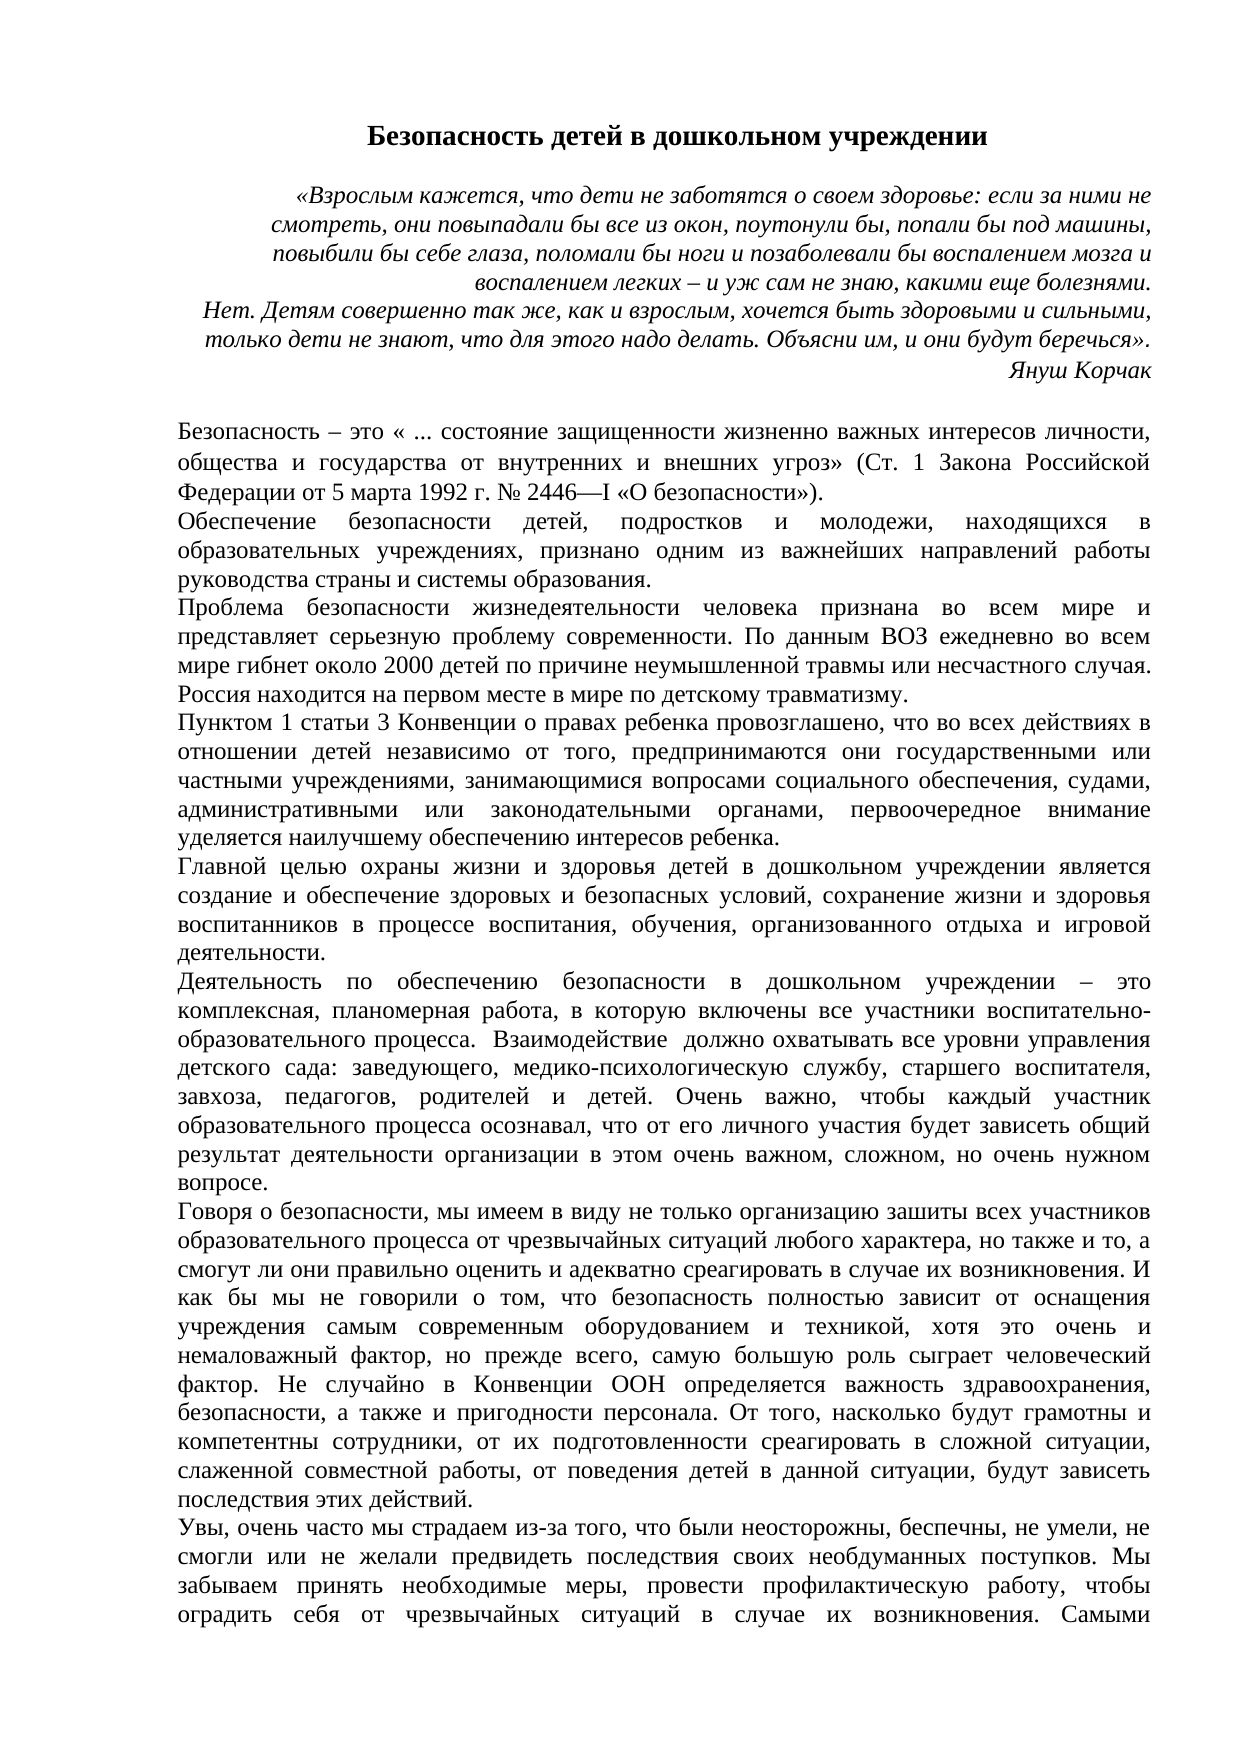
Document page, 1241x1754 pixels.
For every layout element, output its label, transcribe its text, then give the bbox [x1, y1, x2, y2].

text Главной целью охраны жизни и здоровья детей в дошкольном учреждении является создание и обеспечение здоровых и безопасных условий, сохранение жизни и здоровья воспитанников в процессе воспитания, обучения, организованного отдыха и игровой деятельности. [177, 851, 1152, 966]
text «Взрослым кажется, что дети не заботятся о своем здоровье: если за ними не смотреть, они повыпадали бы все из окон, поутонули бы, попали бы под машины, повыбили бы себе глаза, поломали бы ноги и позаболевали бы воспалением мозга и воспалением легких – и уж сам не знаю, какими еще болезнями. [177, 180, 1152, 295]
text Обеспечение безопасности детей, подростков и молодежи, находящихся в образовательных учреждениях, признано одним из важнейших направлений работы руководства страны и системы образования. [177, 506, 1152, 592]
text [177, 1512, 1152, 1627]
text Говоря о безопасности, мы имеем в виду не только организацию зашиты всех участников образовательного процесса от чрезвычайных ситуаций любого характера, но также и то, а смогут ли они правильно оценить и адекватно среагировать в случае их возникновения. И как бы мы не говорили о том, что безопасность полностью зависит от оснащения учреждения самым современным оборудованием и техникой, хотя это очень и немаловажный фактор, но прежде всего, самую большую роль сыграет человеческий фактор. Не случайно в Конвенции ООН определяется важность здравоохранения, безопасности, а также и пригодности персонала. От того, насколько будут грамотны и компетентны сотрудники, от их подготовленности среагировать в сложной ситуации, слаженной совместной работы, от поведения детей в данной ситуации, будут зависеть последствия этих действий. [177, 1196, 1152, 1512]
text Деятельность по обеспечению безопасности в дошкольном учреждении – это комплексная, планомерная работа, в которую включены все участники воспитательно-образовательного процесса. Взаимодействие должно охватывать все уровни управления детского сада: заведующего, медико-психологическую службу, старшего воспитателя, завхоза, педагогов, родителей и детей. Очень важно, чтобы каждый участник образовательного процесса осознавал, что от его личного участия будет зависеть общий результат деятельности организации в этом очень важном, сложном, но очень нужном вопросе. [177, 966, 1152, 1196]
text Пунктом 1 статьи 3 Конвенции о правах ребенка провозглашено, что во всех действиях в отношении детей независимо от того, предпринимаются они государственными или частными учреждениями, занимающимися вопросами социального обеспечения, судами, административными или законодательными органами, первоочередное внимание уделяется наилучшему обеспечению интересов ребенка. [177, 822, 1152, 851]
text Нет. Детям совершенно так же, как и взрослым, хочется быть здоровыми и сильными, только дети не знают, что для этого надо делать. Объясни им, и они будут беречься». [177, 295, 1152, 353]
text Безопасность – это « ... состояние защищенности жизненно важных интересов личности, общества и государства от внутренних и внешних угроз» (Ст. 1 Закона Российской Федерации от 5 марта 1992 г. № 2446—I «О безопасности»). [177, 414, 1152, 506]
text Безопасность детей в дошкольном учреждении [177, 118, 1152, 152]
text Януш Корчак [177, 353, 1152, 384]
